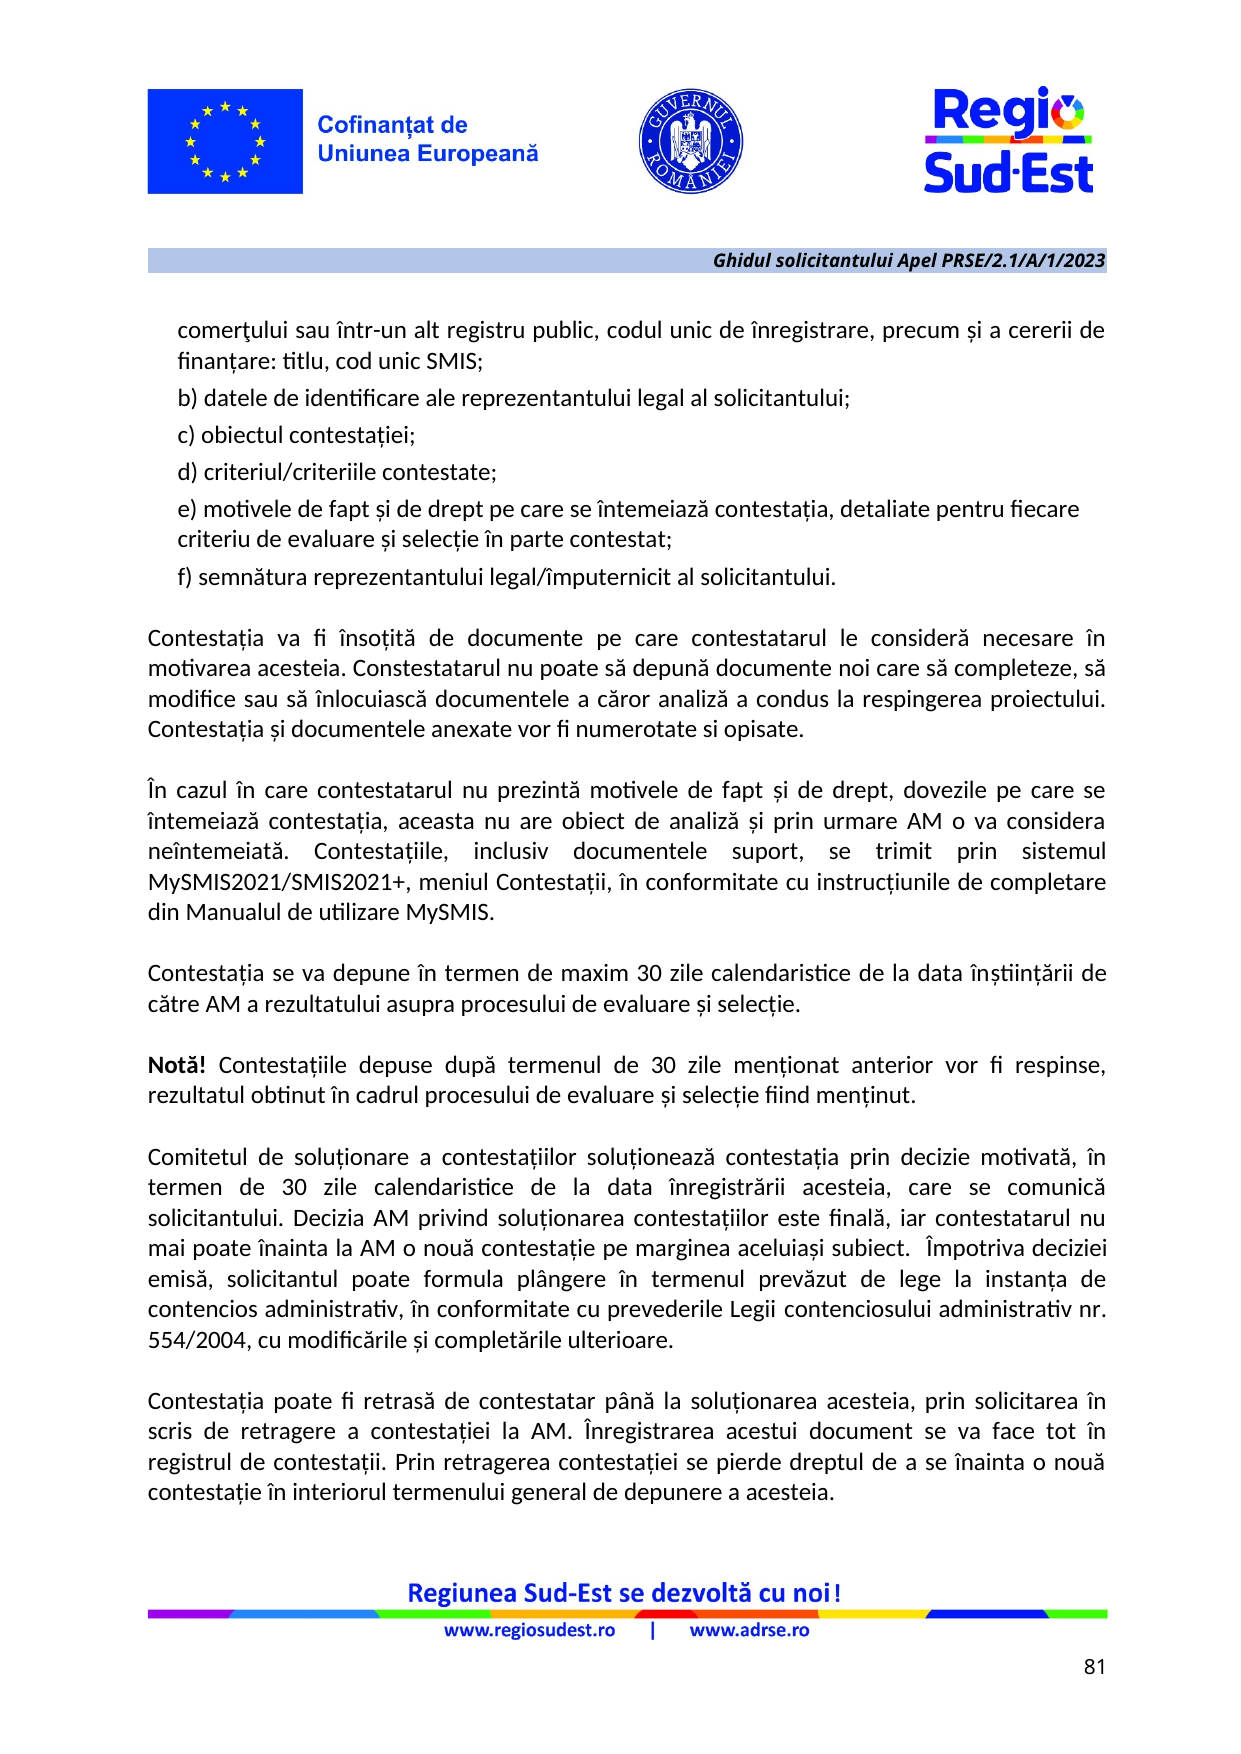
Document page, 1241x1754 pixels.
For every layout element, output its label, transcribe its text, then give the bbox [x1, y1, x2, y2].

text c) obiectul contestației; [177, 419, 1107, 449]
text Contestaţia se va depune în termen de maxim 30 zile calendaristice de la data înştiinţării de către AM a rezultatului asupra procesului de evaluare și selecție. [148, 957, 1107, 1018]
text Contestația va fi însoțită de documente pe care contestatarul le consideră necesare în motivarea acesteia. Constestatarul nu poate să depună documente noi care să completeze, să modifice sau să înlocuiască documentele a căror analiză a condus la respingerea proiectului. Contestația și documentele anexate vor fi numerotate si opisate. [148, 622, 1107, 744]
picture [147, 86, 1093, 195]
text d) criteriul/criteriile contestate; [177, 456, 1107, 487]
text f) semnătura reprezentantului legal/împuternicit al solicitantului. [177, 561, 1107, 591]
text În cazul în care contestatarul nu prezintă motivele de fapt şi de drept, dovezile pe care se întemeiază contestaţia, aceasta nu are obiect de analiză și prin urmare AM o va considera neîntemeiată. Contestaţiile, inclusiv documentele suport, se trimit prin sistemul MySMIS2021/SMIS2021+, meniul Contestații, în conformitate cu instrucțiunile de completare din Manualul de utilizare MySMIS. [148, 774, 1107, 927]
picture [147, 1582, 1108, 1640]
text Contestația poate fi retrasă de contestatar până la soluționarea acesteia, prin solicitarea în scris de retragere a contestației la AM. Înregistrarea acestui document se va face tot în registrul de contestații. Prin retragerea contestației se pierde dreptul de a se înainta o nouă contestație în interiorul termenului general de depunere a acesteia. [148, 1385, 1107, 1507]
text b) datele de identificare ale reprezentantului legal al solicitantului; [177, 382, 1107, 412]
text Notă! Contestațiile depuse după termenul de 30 zile menționat anterior vor fi respinse, rezultatul obtinut în cadrul procesului de evaluare şi selecţie fiind menţinut. [148, 1049, 1107, 1110]
text Comitetul de soluționare a contestațiilor soluționează contestația prin decizie motivată, în termen de 30 zile calendaristice de la data înregistrării acesteia, care se comunică solicitantului. Decizia AM privind soluționarea contestațiilor este finală, iar contestatarul nu mai poate înainta la AM o nouă contestație pe marginea aceluiași subiect. Împotriva deciziei emisă, solicitantul poate formula plângere în termenul prevăzut de lege la instanța de contencios administrativ, în conformitate cu prevederile Legii contenciosului administrativ nr. 554/2004, cu modificările și completările ulterioare. [148, 1141, 1107, 1354]
text e) motivele de fapt și de drept pe care se întemeiază contestația, detaliate pentru fiecare criteriu de evaluare și selecție în parte contestat; [177, 493, 1107, 554]
